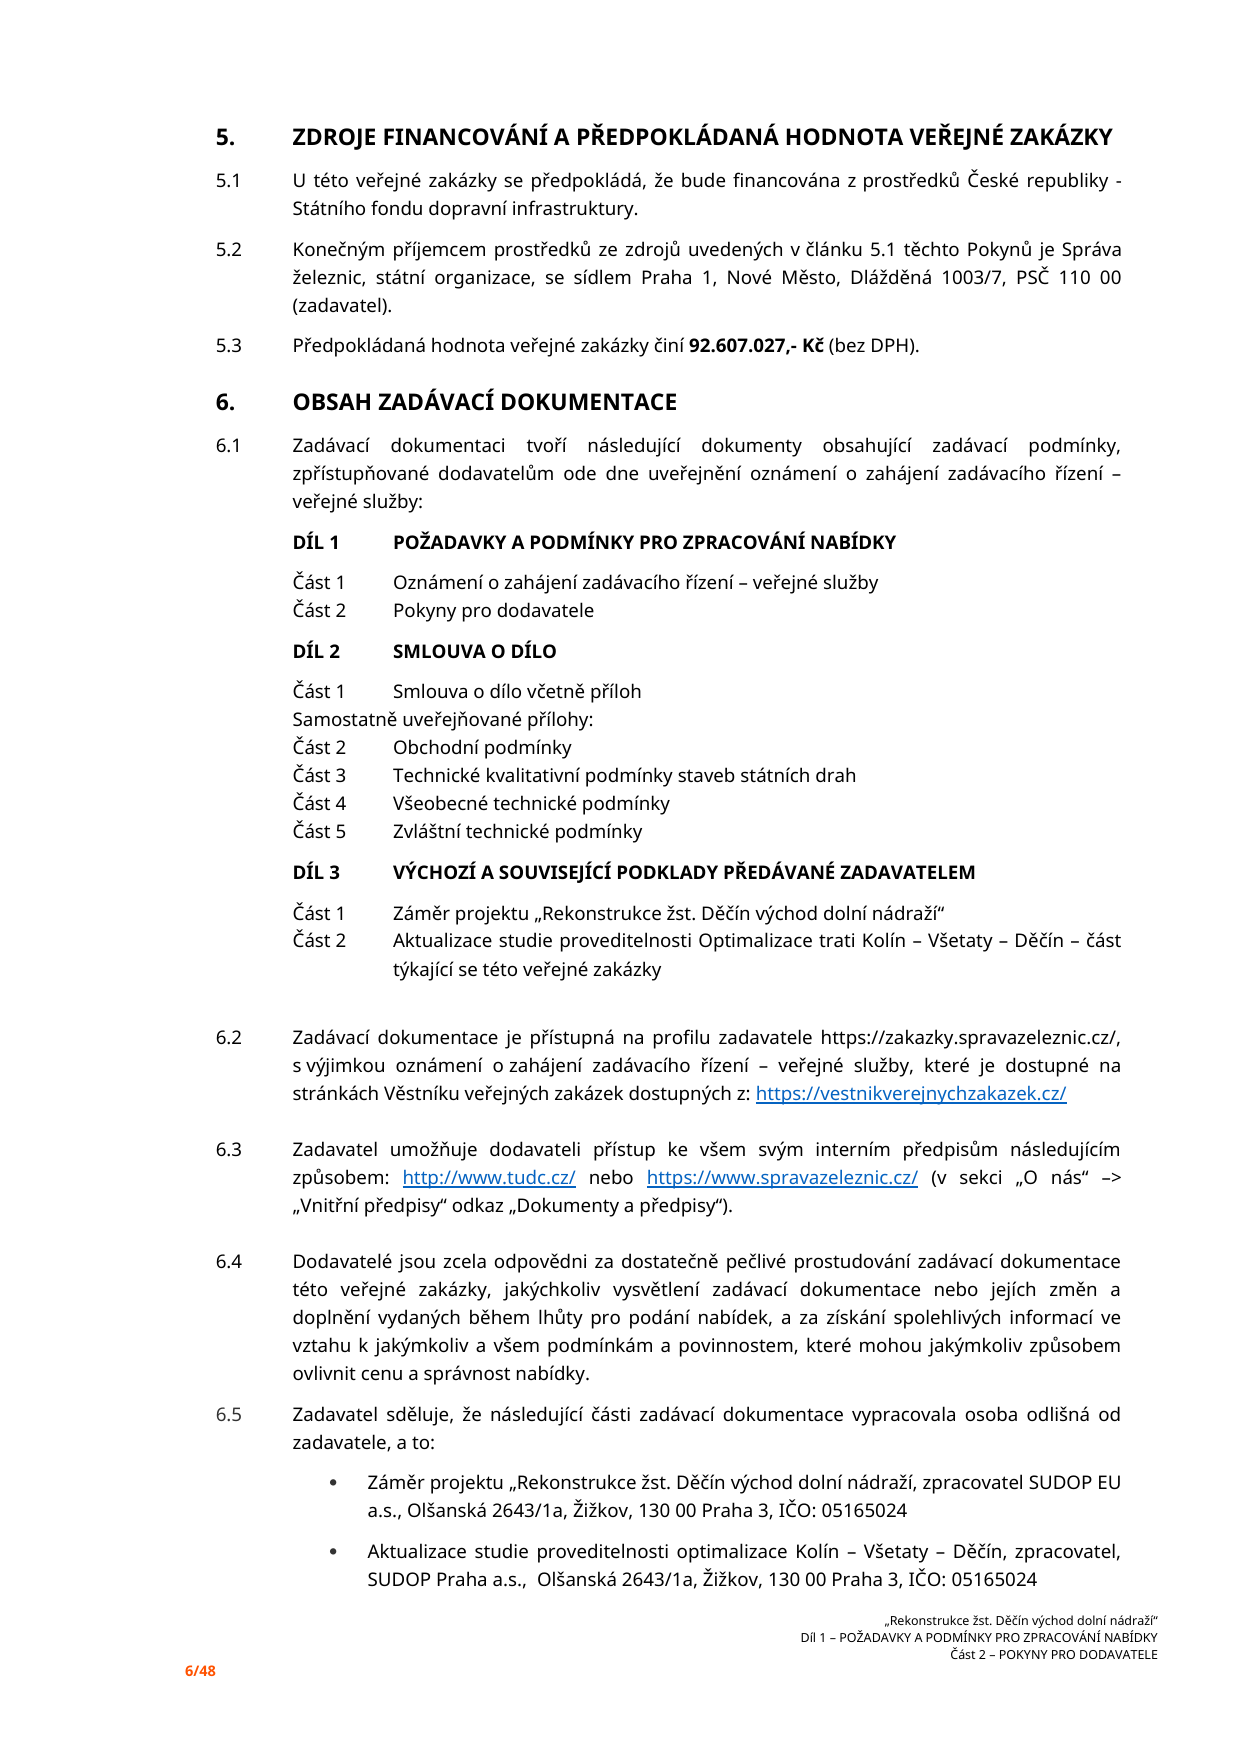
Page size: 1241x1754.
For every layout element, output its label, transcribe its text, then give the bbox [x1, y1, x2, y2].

text Část 1 Oznámení o zahájení zadávacího řízení – veřejné služby [292, 569, 1122, 595]
text Část 2 Aktualizace studie proveditelnosti Optimalizace trati Kolín – Všetaty – Děčín – část týkající se této veřejné zakázky [292, 928, 1122, 981]
text Část 4 Všeobecné technické podmínky [292, 791, 1122, 816]
text Část 3 Technické kvalitativní podmínky staveb státních drah [292, 763, 1122, 788]
text DÍL 3 VÝCHOZÍ A SOUVISEJÍCÍ PODKLADY PŘEDÁVANÉ ZADAVATELEM [292, 859, 1122, 885]
text DÍL 2 SMLOUVA O DÍLO [292, 638, 1122, 664]
text U této veřejné zakázky se předpokládá, že bude financována z prostředků České republiky - Státního fondu dopravní infrastruktury. [216, 167, 1122, 221]
text Část 1 Záměr projektu „Rekonstrukce žst. Děčín východ dolní nádraží“ [292, 900, 1122, 925]
text Část 5 Zvláštní technické podmínky [292, 819, 1122, 844]
text Část 2 Pokyny pro dodavatele [292, 598, 1122, 623]
text ZDROJE FINANCOVÁNÍ a PŘEDPOKLÁDANÁ HODNOTA VEŘEJNÉ ZAKÁZKY [216, 121, 1122, 152]
list Aktualizace studie proveditelnosti optimalizace Kolín – Všetaty – Děčín, zpracovatel, SUDOP Praha a.s., Olšanská 2643/1a, Žižkov, 130 00 Praha 3, IČO: 05165024 [330, 1538, 1122, 1592]
text Předpokládaná hodnota veřejné zakázky činí 92.607.027,- Kč (bez DPH). [216, 333, 1122, 358]
text OBSAH ZADÁVACÍ DOKUMENTACE [216, 386, 1122, 417]
text Zadávací dokumentaci tvoří následující dokumenty obsahující zadávací podmínky, zpřístupňované dodavatelům ode dne uveřejnění oznámení o zahájení zadávacího řízení – veřejné služby: [216, 432, 1122, 514]
list Záměr projektu „Rekonstrukce žst. Děčín východ dolní nádraží, zpracovatel SUDOP EU a.s., Olšanská 2643/1a, Žižkov, 130 00 Praha 3, IČO: 05165024 [330, 1470, 1122, 1523]
list Samostatně uveřejňované přílohy: [292, 707, 1122, 732]
text Zadávací dokumentace je přístupná na profilu zadavatele https://zakazky.spravazeleznic.cz/, s výjimkou oznámení o zahájení zadávacího řízení – veřejné služby, které je dostupné na stránkách Věstníku veřejných zakázek dostupných z: https://vestnikverejnychzakazek.cz/ [216, 1024, 1122, 1106]
text DÍL 1 POŽADAVKY A PODMÍNKY PRO ZPRACOVÁNÍ NABÍDKY [292, 529, 1122, 554]
text Zadavatel sděluje, že následující části zadávací dokumentace vypracovala osoba odlišná od zadavatele, a to: [216, 1401, 1122, 1455]
text Dodavatelé jsou zcela odpovědni za dostatečně pečlivé prostudování zadávací dokumentace této veřejné zakázky, jakýchkoliv vysvětlení zadávací dokumentace nebo jejích změn a doplnění vydaných během lhůty pro podání nabídek, a za získání spolehlivých informací ve vztahu k jakýmkoliv a všem podmínkám a povinnostem, které mohou jakýmkoliv způsobem ovlivnit cenu a správnost nabídky. [216, 1248, 1122, 1386]
text Zadavatel umožňuje dodavateli přístup ke všem svým interním předpisům následujícím způsobem: http://www.tudc.cz/ nebo https://www.spravazeleznic.cz/ (v sekci „O nás“ –> „Vnitřní předpisy“ odkaz „Dokumenty a předpisy“). [216, 1136, 1122, 1218]
text Část 1 Smlouva o dílo včetně příloh [292, 679, 1122, 704]
text Konečným příjemcem prostředků ze zdrojů uvedených v článku 5.1 těchto Pokynů je Správa železnic, státní organizace, se sídlem Praha 1, Nové Město, Dlážděná 1003/7, PSČ 110 00 (zadavatel). [216, 236, 1122, 318]
text Část 2 Obchodní podmínky [292, 735, 1122, 760]
